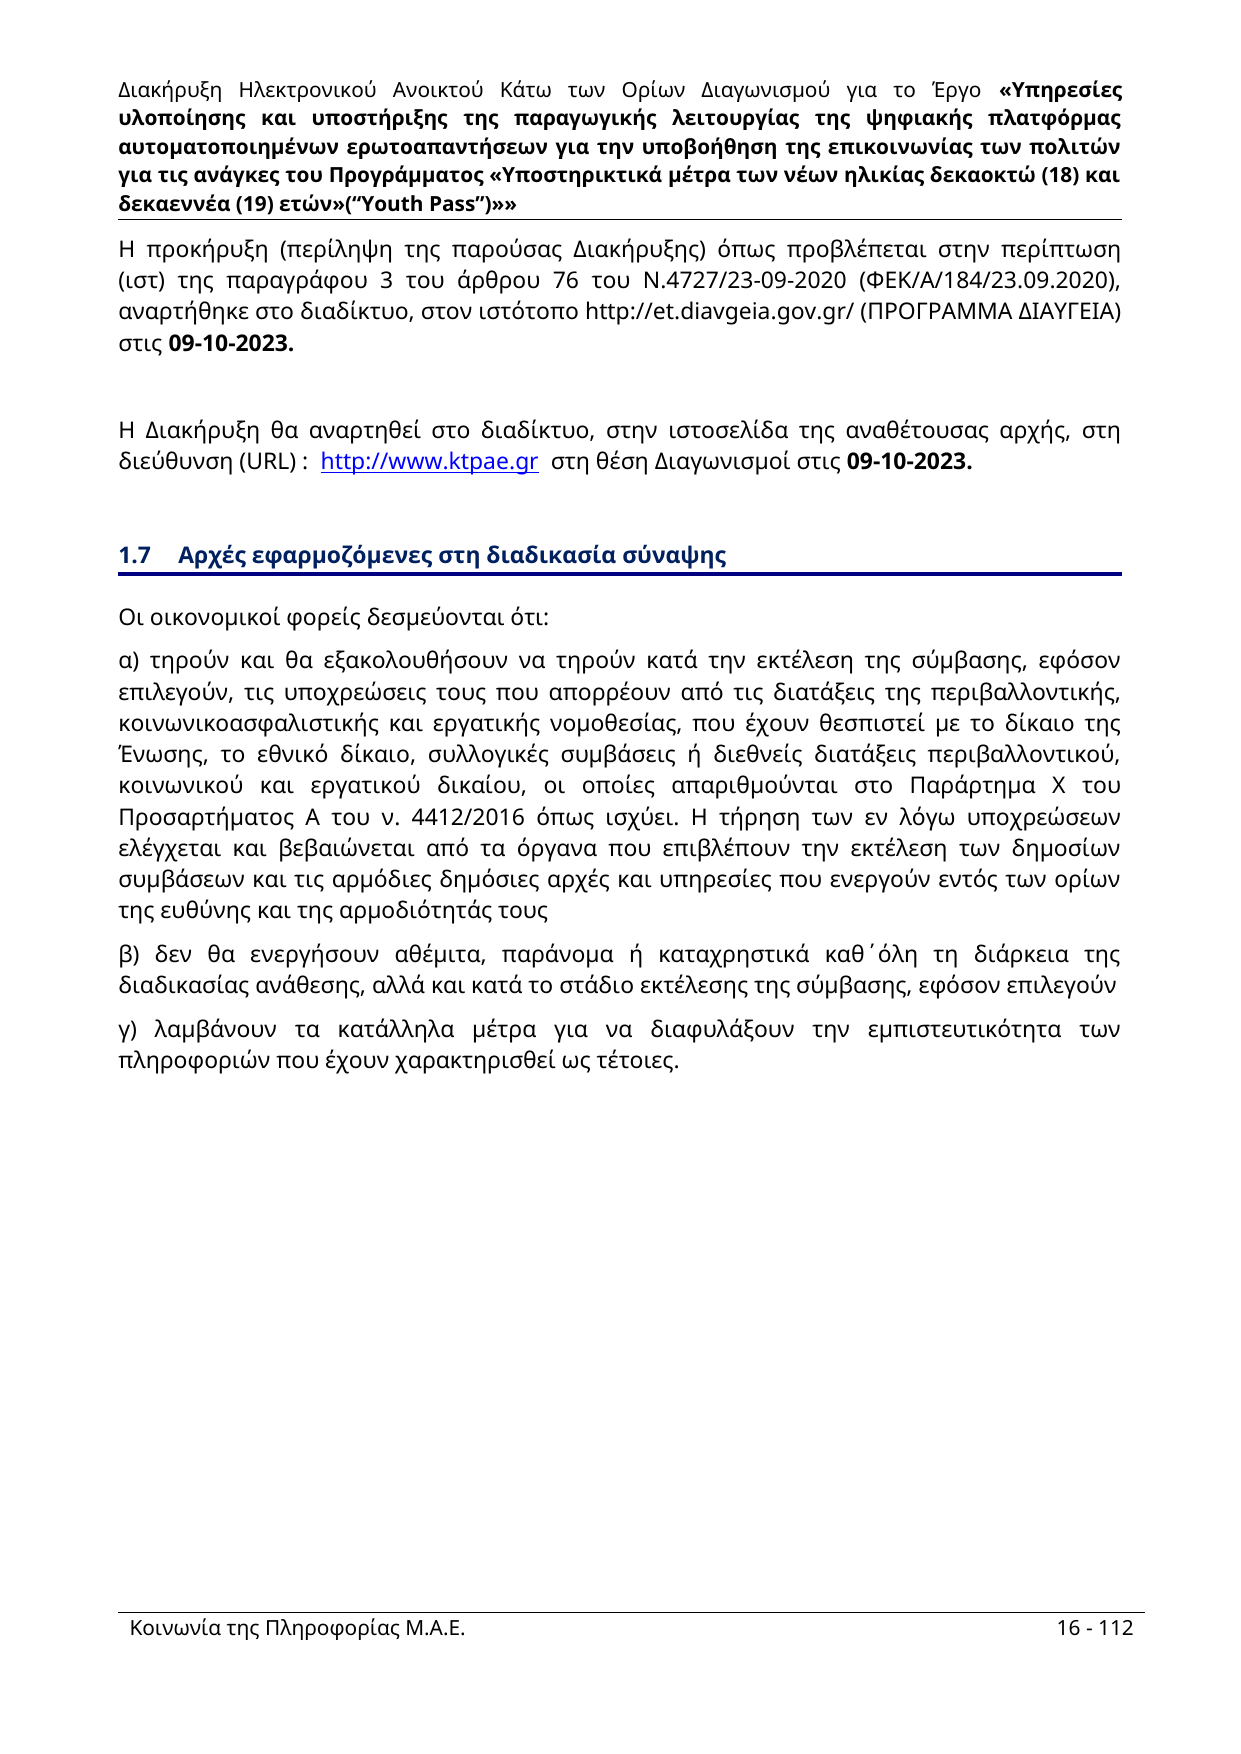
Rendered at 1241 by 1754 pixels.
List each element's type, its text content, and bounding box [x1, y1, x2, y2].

text β) δεν θα ενεργήσουν αθέμιτα, παράνομα ή καταχρηστικά καθ΄όλη τη διάρκεια της διαδικασίας ανάθεσης, αλλά και κατά το στάδιο εκτέλεσης της σύμβασης, εφόσον επιλεγούν [118, 938, 1122, 1001]
text α) τηρούν και θα εξακολουθήσουν να τηρούν κατά την εκτέλεση της σύμβασης, εφόσον επιλεγούν, τις υποχρεώσεις τους που απορρέουν από τις διατάξεις της περιβαλλοντικής, κοινωνικοασφαλιστικής και εργατικής νομοθεσίας, που έχουν θεσπιστεί με το δίκαιο της Ένωσης, το εθνικό δίκαιο, συλλογικές συμβάσεις ή διεθνείς διατάξεις περιβαλλοντικού, κοινωνικού και εργατικού δικαίου, οι οποίες απαριθμούνται στο Παράρτημα Χ του Προσαρτήματος Α του ν. 4412/2016 όπως ισχύει. Η τήρηση των εν λόγω υποχρεώσεων ελέγχεται και βεβαιώνεται από τα όργανα που επιβλέπουν την εκτέλεση των δημοσίων συμβάσεων και τις αρμόδιες δημόσιες αρχές και υπηρεσίες που ενεργούν εντός των ορίων της ευθύνης και της αρμοδιότητάς τους [118, 644, 1122, 926]
text Η Διακήρυξη θα αναρτηθεί στο διαδίκτυο, στην ιστοσελίδα της αναθέτουσας αρχής, στη διεύθυνση (URL) : http://www.ktpae.gr στη θέση Διαγωνισμοί στις 09-10-2023. [118, 414, 1122, 477]
text Οι οικονομικοί φορείς δεσμεύονται ότι: [118, 601, 1122, 632]
text γ) λαμβάνουν τα κατάλληλα μέτρα για να διαφυλάξουν την εμπιστευτικότητα των πληροφοριών που έχουν χαρακτηρισθεί ως τέτοιες. [118, 1013, 1122, 1076]
text Η προκήρυξη (περίληψη της παρούσας Διακήρυξης) όπως προβλέπεται στην περίπτωση (ιστ) της παραγράφου 3 του άρθρου 76 του Ν.4727/23-09-2020 (ΦΕΚ/Α/184/23.09.2020), αναρτήθηκε στο διαδίκτυο, στον ιστότοπο http://et.diavgeia.gov.gr/ (ΠΡΟΓΡΑΜΜΑ ΔΙΑΥΓΕΙΑ) στις 09-10-2023. [118, 233, 1122, 358]
subtitle Αρχές εφαρμοζόμενες στη διαδικασία σύναψης [118, 539, 1122, 572]
